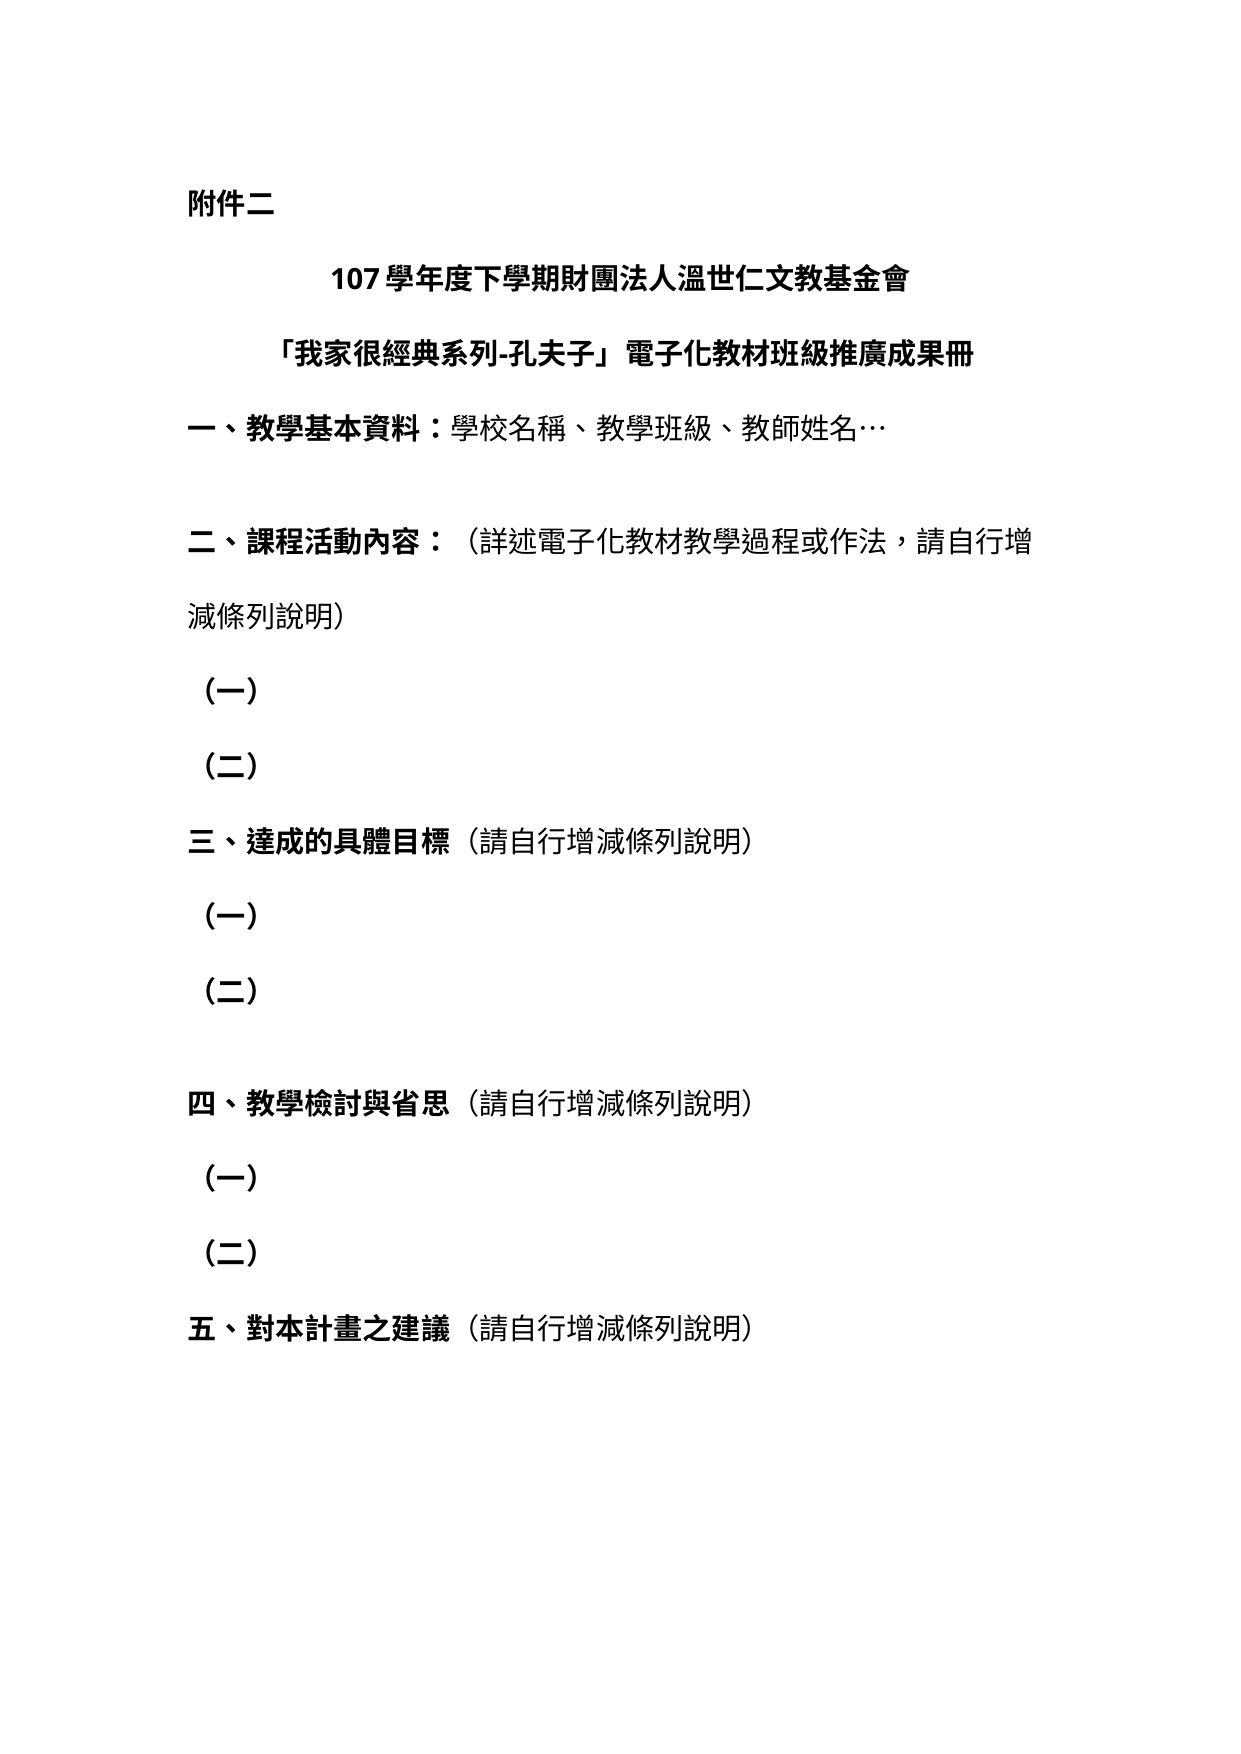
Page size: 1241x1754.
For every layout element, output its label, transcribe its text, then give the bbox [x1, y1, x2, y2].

text 附件二 [187, 164, 1053, 239]
text 一、教學基本資料：學校名稱、教學班級、教師姓名… [187, 389, 1053, 464]
text 二、課程活動內容：（詳述電子化教材教學過程或作法，請自行增減條列說明） [187, 502, 1053, 652]
text 「我家很經典系列-孔夫子」電子化教材班級推廣成果冊 [187, 314, 1053, 389]
text 三、達成的具體目標（請自行增減條列說明） [187, 802, 1053, 877]
text 五、對本計畫之建議（請自行增減條列說明） [187, 1289, 1053, 1364]
text （一） [187, 877, 1053, 952]
text 107學年度下學期財團法人溫世仁文教基金會 [187, 239, 1053, 314]
text （二） [187, 952, 1053, 1027]
text （二） [187, 727, 1053, 802]
text （二） [187, 1214, 1053, 1289]
text （一） [187, 1139, 1053, 1214]
text （一） [187, 652, 1053, 727]
text 四、教學檢討與省思（請自行增減條列說明） [187, 1064, 1053, 1139]
